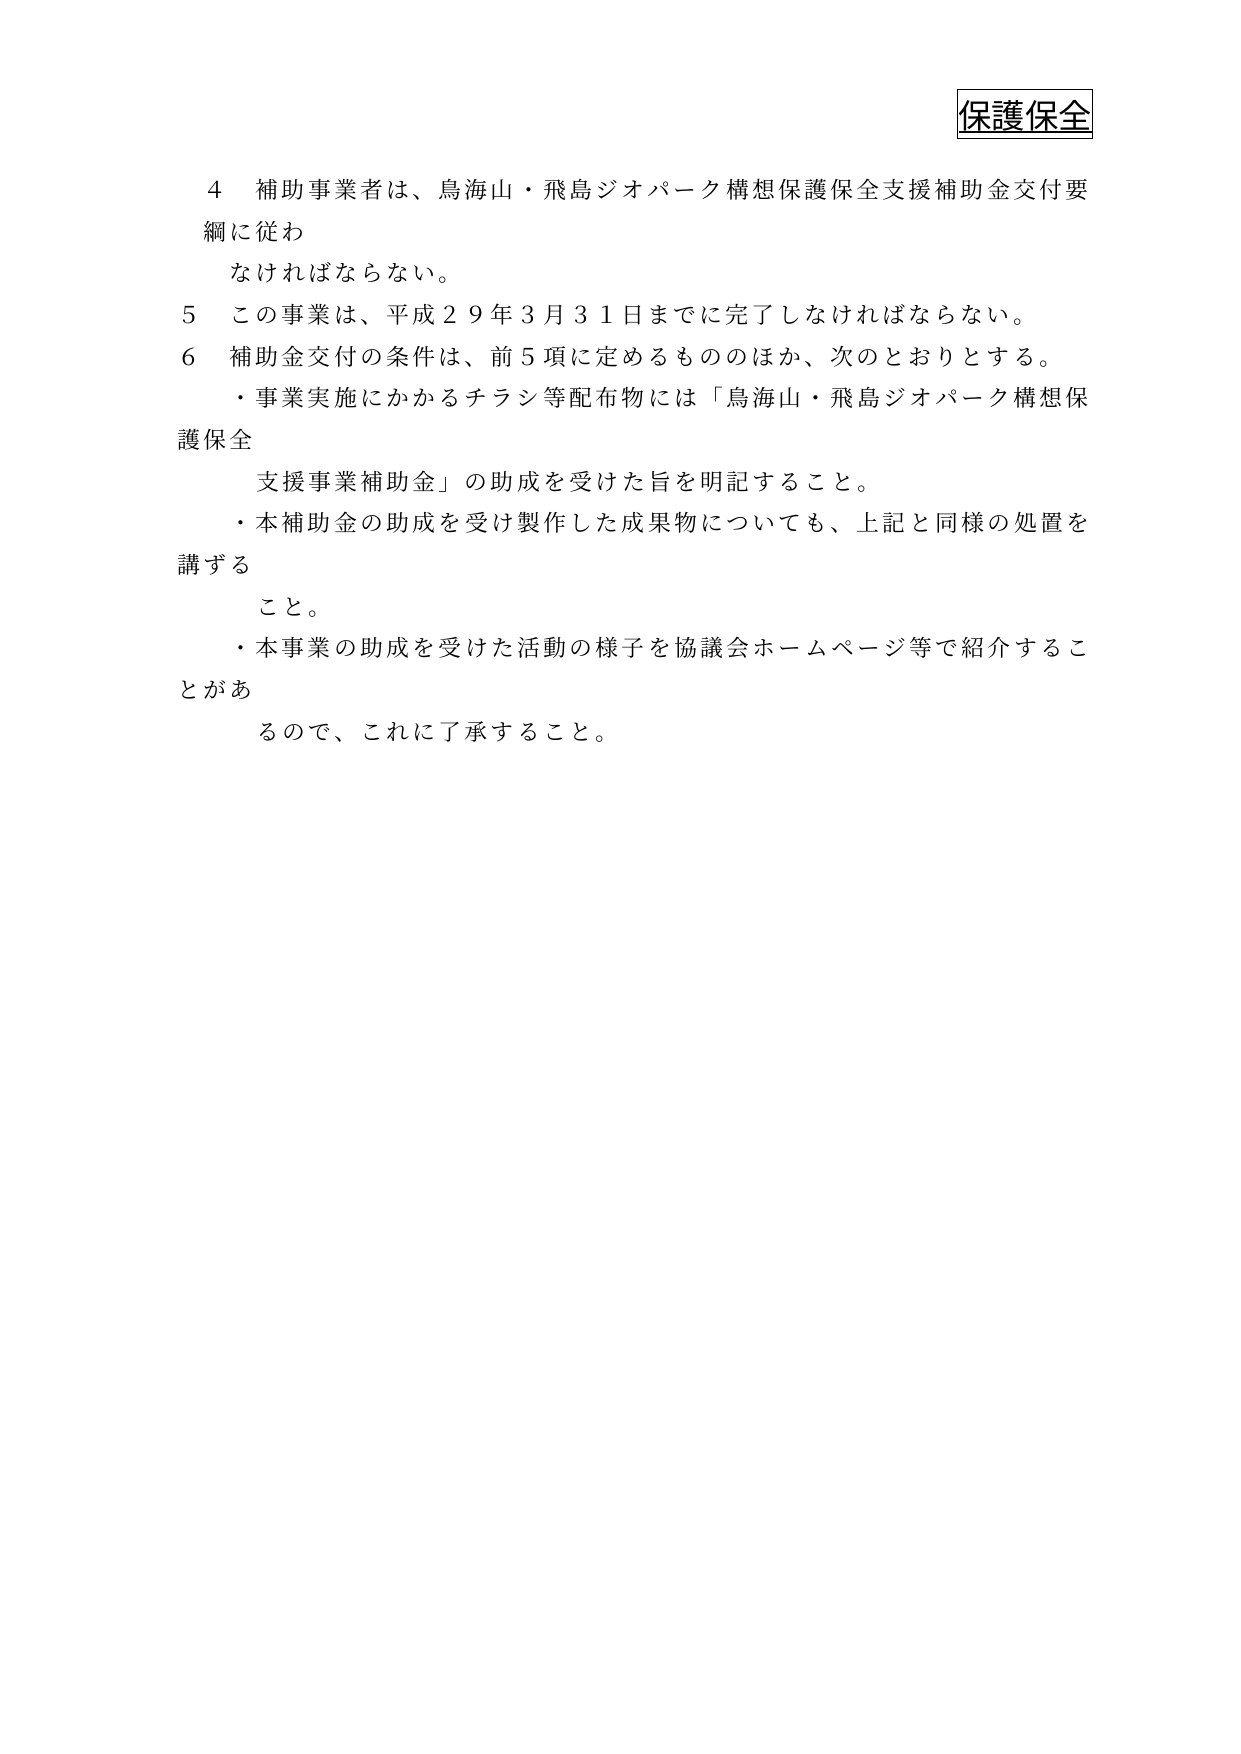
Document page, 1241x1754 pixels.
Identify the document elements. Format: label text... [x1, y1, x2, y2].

text るので、これに了承すること。 [177, 710, 1092, 752]
text ５ この事業は、平成２９年３月３１日までに完了しなければならない。 [177, 294, 1092, 335]
text なければならない。 [203, 252, 1092, 294]
text ６ 補助金交付の条件は、前５項に定めるもののほか、次のとおりとする。 [177, 335, 1092, 377]
text ・事業実施にかかるチラシ等配布物には「鳥海山・飛島ジオパーク構想保護保全 [177, 377, 1092, 460]
text 支援事業補助金」の助成を受けた旨を明記すること。 [177, 460, 1092, 502]
text ・本補助金の助成を受け製作した成果物についても、上記と同様の処置を講ずる [177, 502, 1092, 585]
text ・本事業の助成を受けた活動の様子を協議会ホームページ等で紹介することがあ [177, 627, 1092, 710]
text こと。 [177, 585, 1092, 627]
text ４ 補助事業者は、鳥海山・飛島ジオパーク構想保護保全支援補助金交付要綱に従わ [177, 169, 1092, 252]
